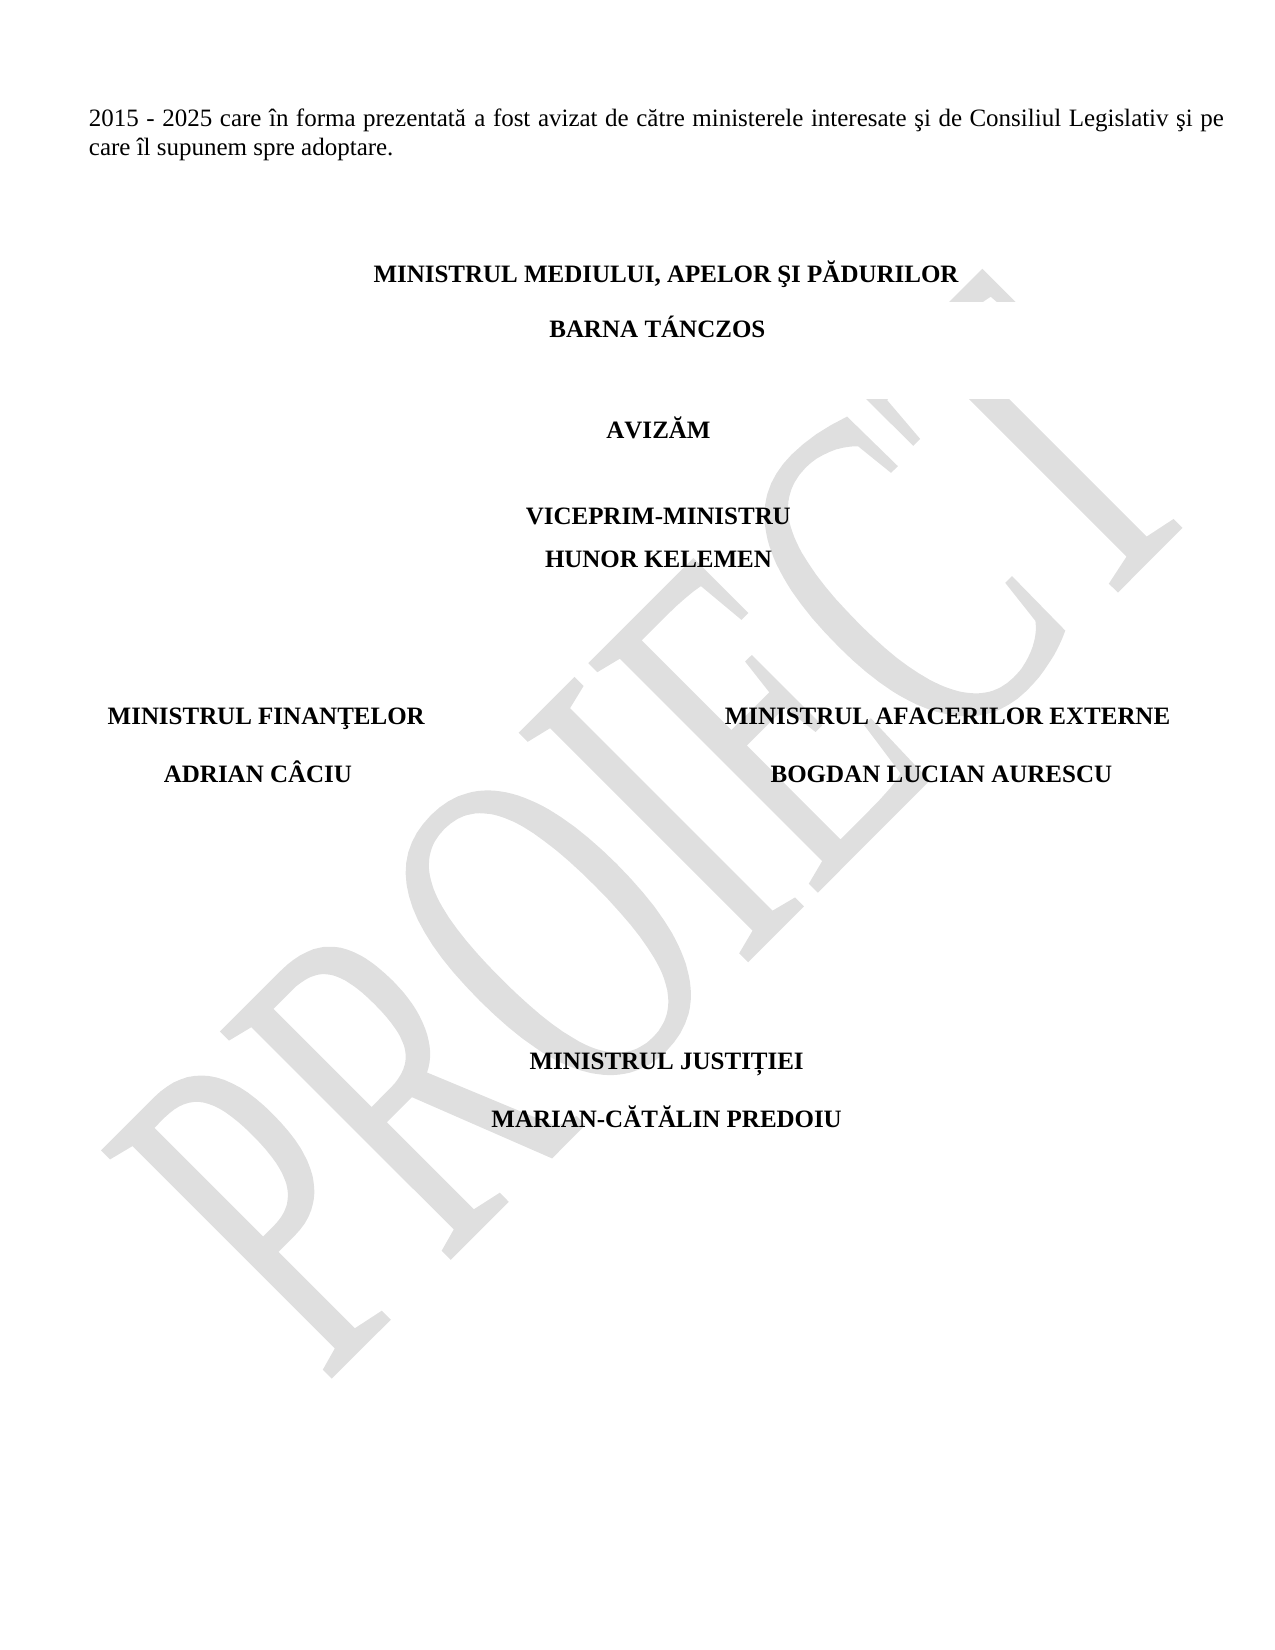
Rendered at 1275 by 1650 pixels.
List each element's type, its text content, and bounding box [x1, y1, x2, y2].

text HUNOR KELEMEN [126, 544, 1190, 573]
text BARNA TÁNCZOS [89, 302, 1226, 343]
text ADRIAN CÂCIU BOGDAN LUCIAN AURESCU [107, 759, 1226, 788]
text VICEPRIM-MINISTRU [126, 501, 1190, 530]
text MINISTRUL FINANŢELOR MINISTRUL AFACERILOR EXTERNE [107, 701, 1226, 730]
text MINISTRUL MEDIULUI, APELOR ŞI PĂDURILOR [0, 259, 1190, 288]
text AVIZĂM [126, 415, 1190, 443]
text MINISTRUL JUSTIȚIEI [107, 1046, 1226, 1075]
text MARIAN-CĂTĂLIN PREDOIU [107, 1104, 1226, 1133]
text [89, 103, 1226, 161]
